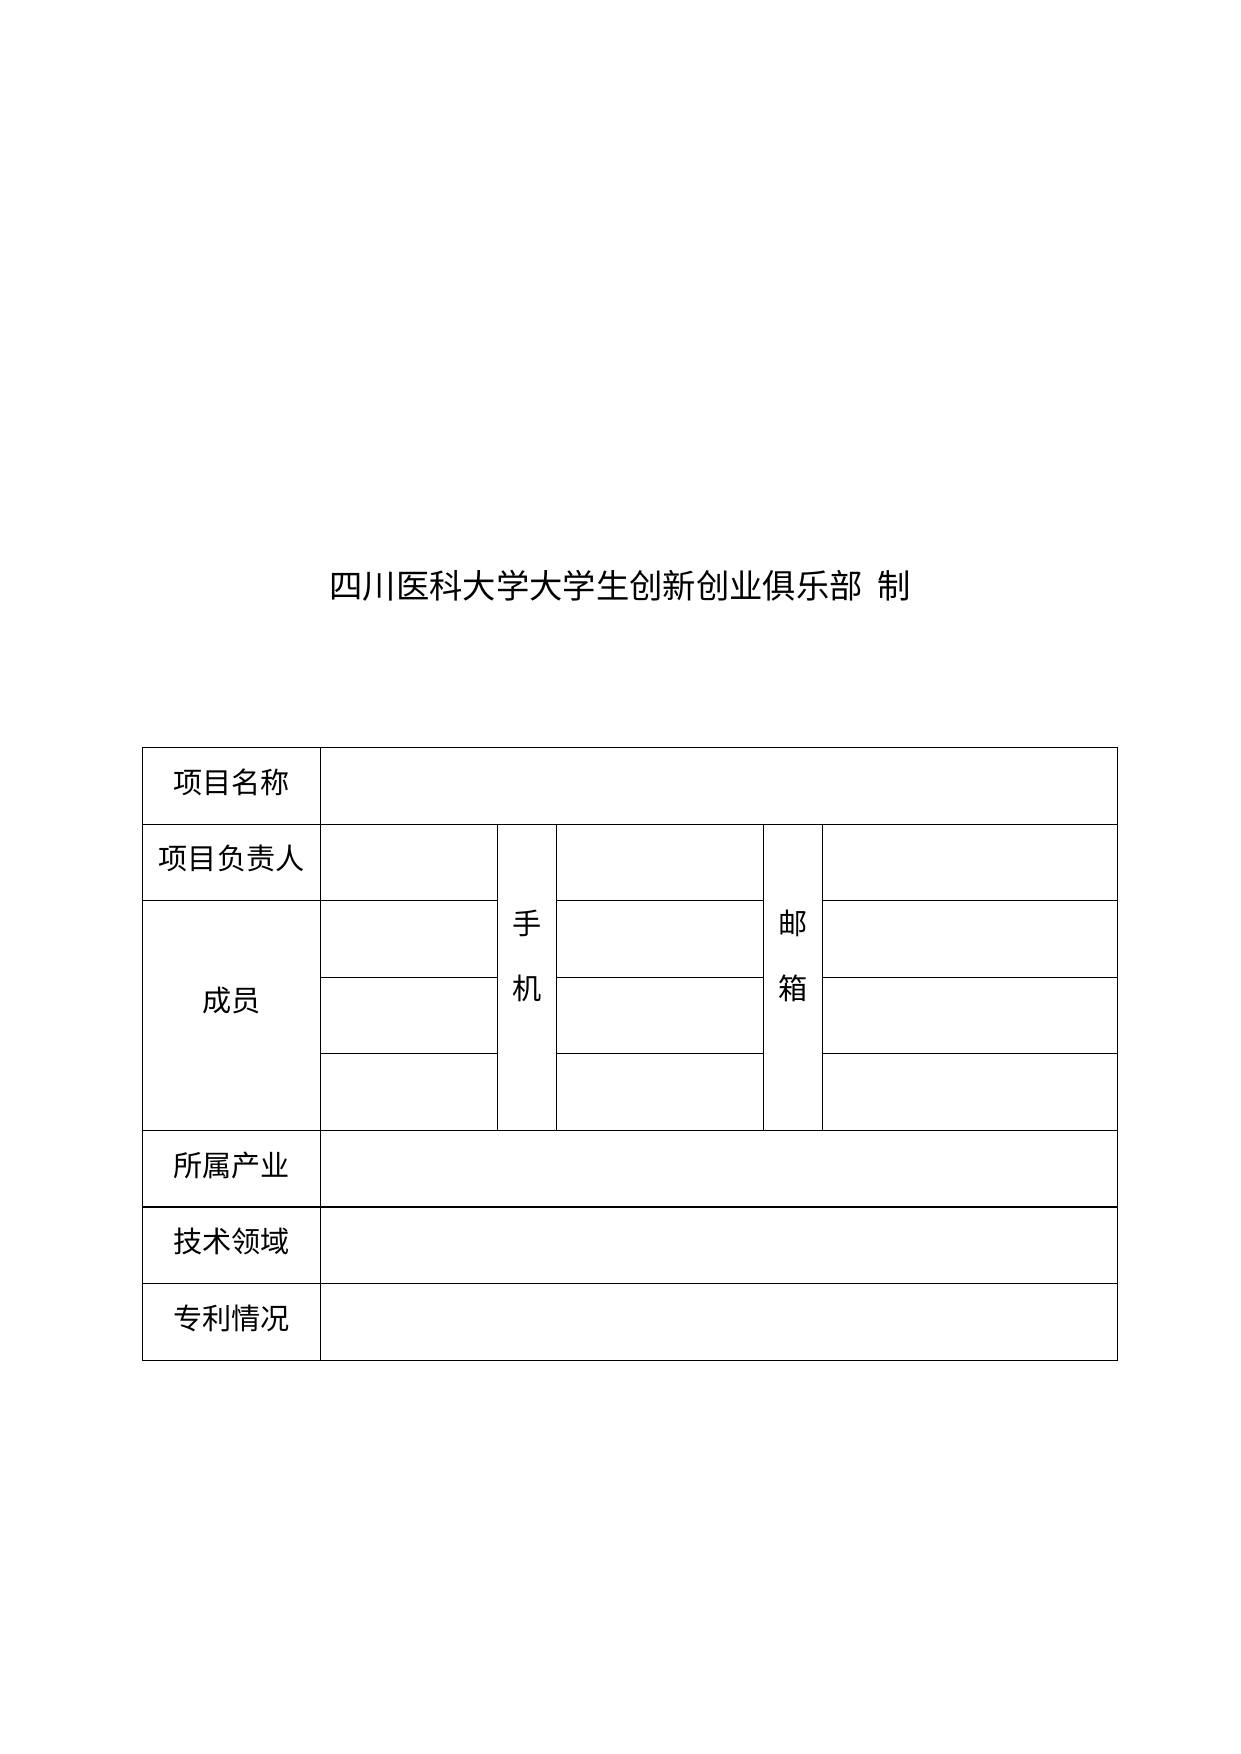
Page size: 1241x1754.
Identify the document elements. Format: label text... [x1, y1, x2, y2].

text 四川医科大学大学生创新创业俱乐部 制 [187, 552, 1053, 617]
table_cell [823, 1054, 1117, 1130]
table_cell 项目负责人 [143, 825, 320, 900]
table_cell [557, 825, 763, 900]
table_cell 技术领域 [143, 1208, 320, 1283]
table_cell [557, 901, 763, 977]
table_cell [321, 1054, 497, 1130]
table_cell [823, 901, 1117, 977]
table_cell [321, 825, 497, 900]
table_cell [321, 901, 497, 977]
table_cell 邮 箱 [764, 825, 822, 1130]
table_cell [823, 978, 1117, 1053]
table_cell 成员 [143, 901, 320, 1130]
table_cell [321, 1131, 1117, 1206]
table_cell [557, 978, 763, 1053]
table_header [321, 748, 1117, 823]
table_header 项目名称 [143, 748, 320, 823]
table_cell [557, 1054, 763, 1130]
table_cell [823, 825, 1117, 900]
table_cell 所属产业 [143, 1131, 320, 1206]
table_cell [321, 978, 497, 1053]
table_cell [321, 1284, 1117, 1359]
table_cell [321, 1208, 1117, 1283]
table_cell 专利情况 [143, 1284, 320, 1359]
table_cell 手 机 [498, 825, 556, 1130]
